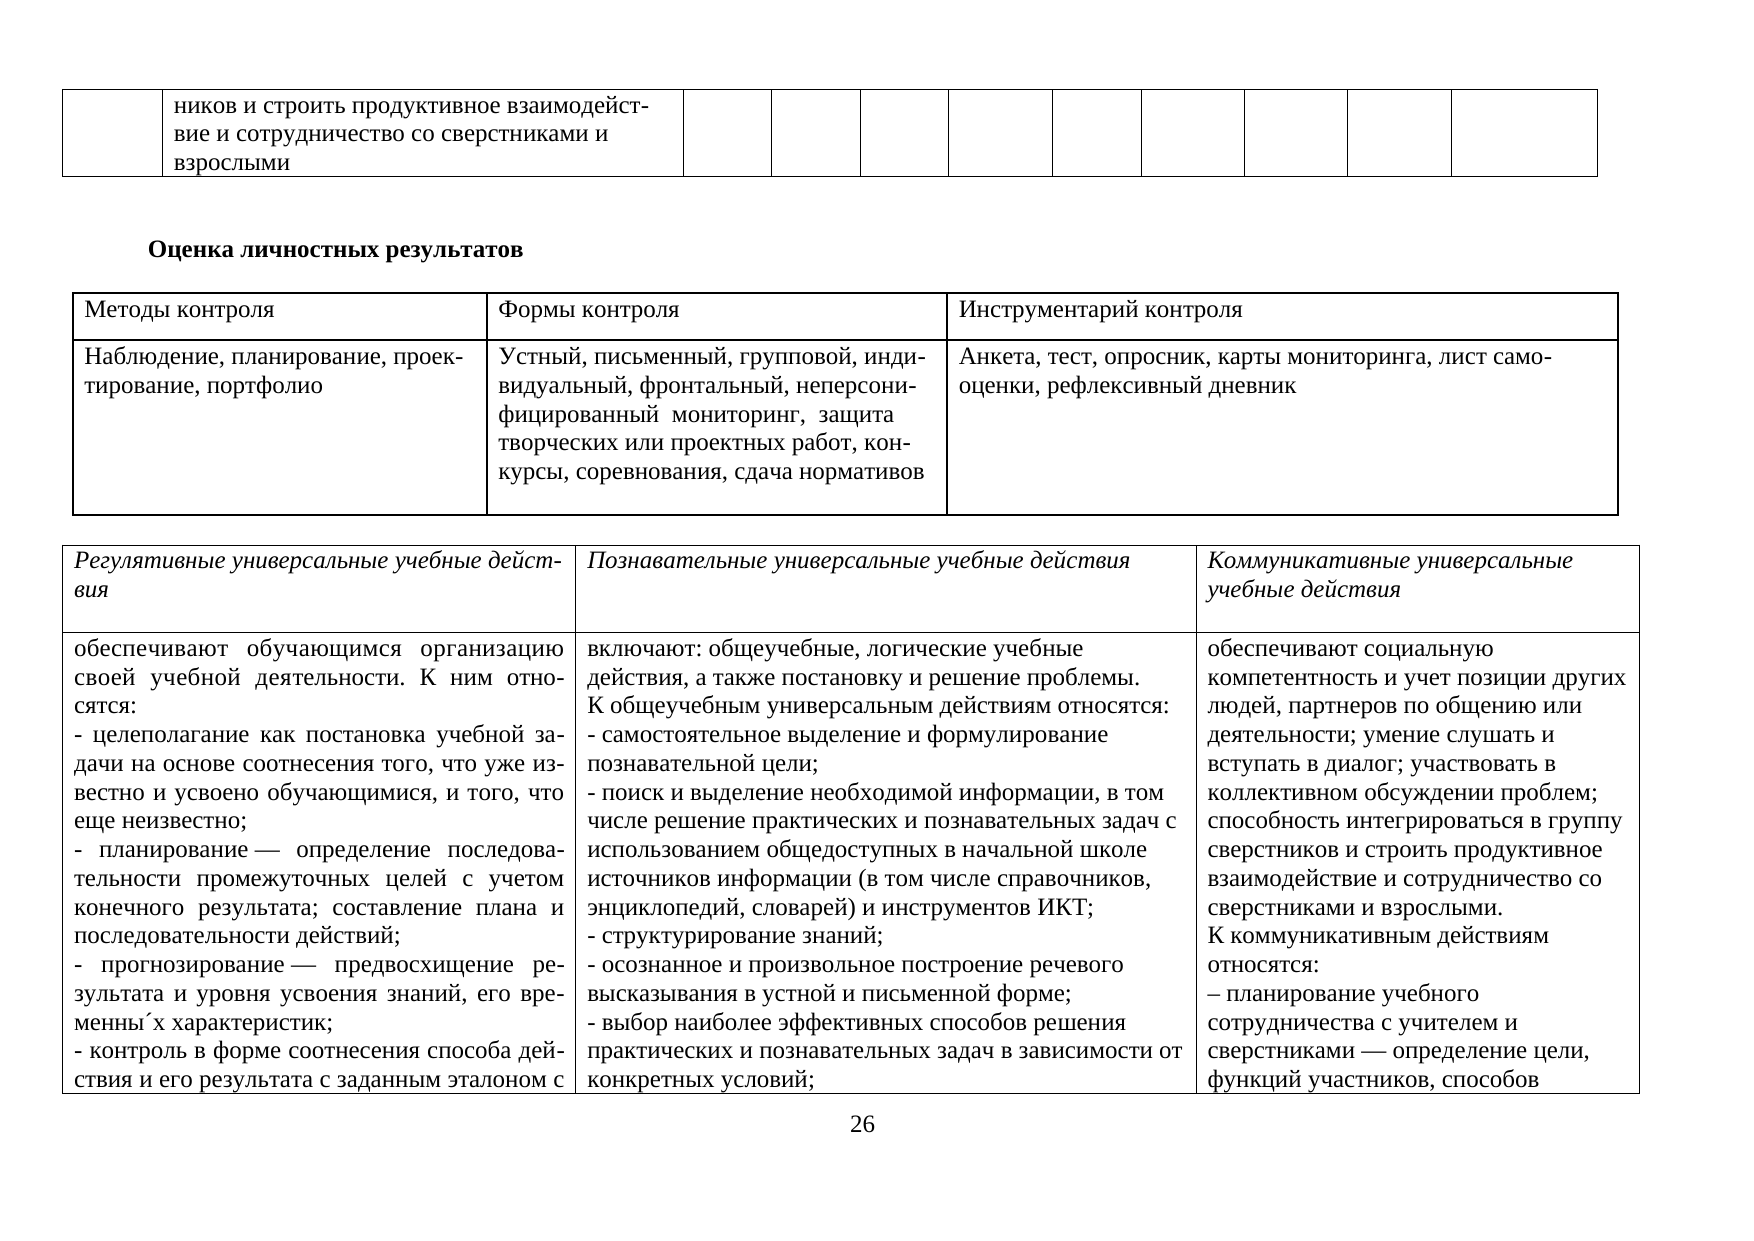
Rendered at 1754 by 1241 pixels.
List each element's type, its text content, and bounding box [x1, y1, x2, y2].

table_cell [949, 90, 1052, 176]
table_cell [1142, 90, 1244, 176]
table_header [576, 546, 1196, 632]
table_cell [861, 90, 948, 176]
text Оценка личностных результатов [74, 234, 1651, 263]
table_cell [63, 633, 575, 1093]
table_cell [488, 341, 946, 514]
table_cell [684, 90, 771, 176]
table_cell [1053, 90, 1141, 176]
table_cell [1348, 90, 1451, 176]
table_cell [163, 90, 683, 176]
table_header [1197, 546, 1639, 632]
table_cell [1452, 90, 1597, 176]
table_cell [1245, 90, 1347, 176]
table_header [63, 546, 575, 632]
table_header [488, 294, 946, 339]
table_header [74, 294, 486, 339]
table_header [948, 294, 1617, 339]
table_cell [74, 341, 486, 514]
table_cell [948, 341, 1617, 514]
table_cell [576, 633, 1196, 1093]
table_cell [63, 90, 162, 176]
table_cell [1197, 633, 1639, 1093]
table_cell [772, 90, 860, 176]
